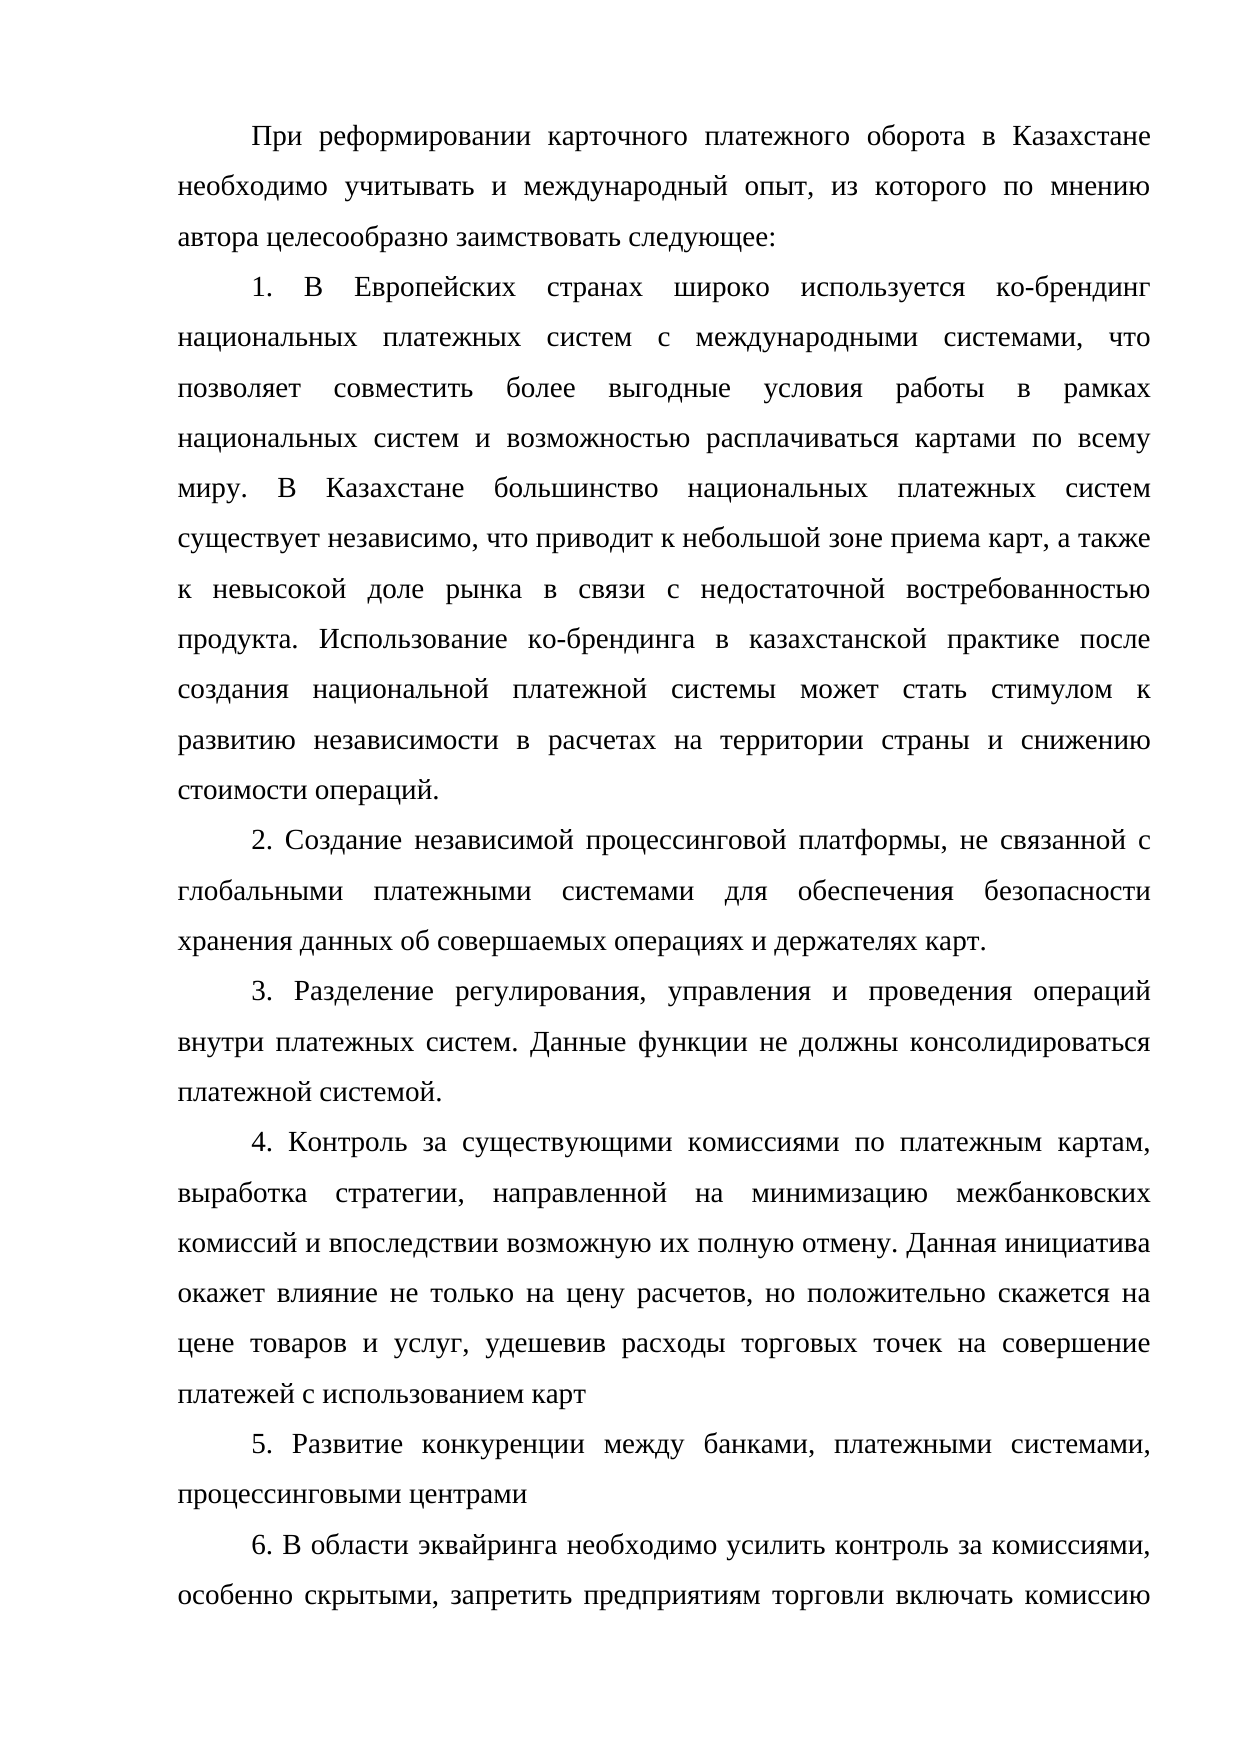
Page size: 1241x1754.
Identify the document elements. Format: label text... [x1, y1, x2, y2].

text 3. Разделение регулирования, управления и проведения операций внутри платежных систем. Данные функции не должны консолидироваться платежной системой. [177, 973, 1152, 1108]
text 4. Контроль за существующими комиссиями по платежным картам, выработка стратегии, направленной на минимизацию межбанковских комиссий и впоследствии возможную их полную отмену. Данная инициатива окажет влияние не только на цену расчетов, но положительно скажется на цене товаров и услуг, удешевив расходы торговых точек на совершение платежей с использованием карт [177, 1124, 1152, 1409]
text При реформировании карточного платежного оборота в Казахстане необходимо учитывать и международный опыт, из которого по мнению автора целесообразно заимствовать следующее: [177, 118, 1152, 252]
text 1. В Европейских странах широко используется ко-брендинг национальных платежных систем с международными системами, что позволяет совместить более выгодные условия работы в рамках национальных систем и возможностью расплачиваться картами по всему миру. В Казахстане большинство национальных платежных систем существует независимо, что приводит к небольшой зоне приема карт, а также к невысокой доле рынка в связи с недостаточной востребованностью продукта. Использование ко-брендинга в казахстанской практике после создания национальной платежной системы может стать стимулом к развитию независимости в расчетах на территории страны и снижению стоимости операций. [177, 269, 1152, 806]
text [177, 1527, 1152, 1611]
text 5. Развитие конкуренции между банками, платежными системами, процессинговыми центрами [177, 1426, 1152, 1510]
text 2. Создание независимой процессинговой платформы, не связанной с глобальными платежными системами для обеспечения безопасности хранения данных об совершаемых операциях и держателях карт. [177, 822, 1152, 957]
